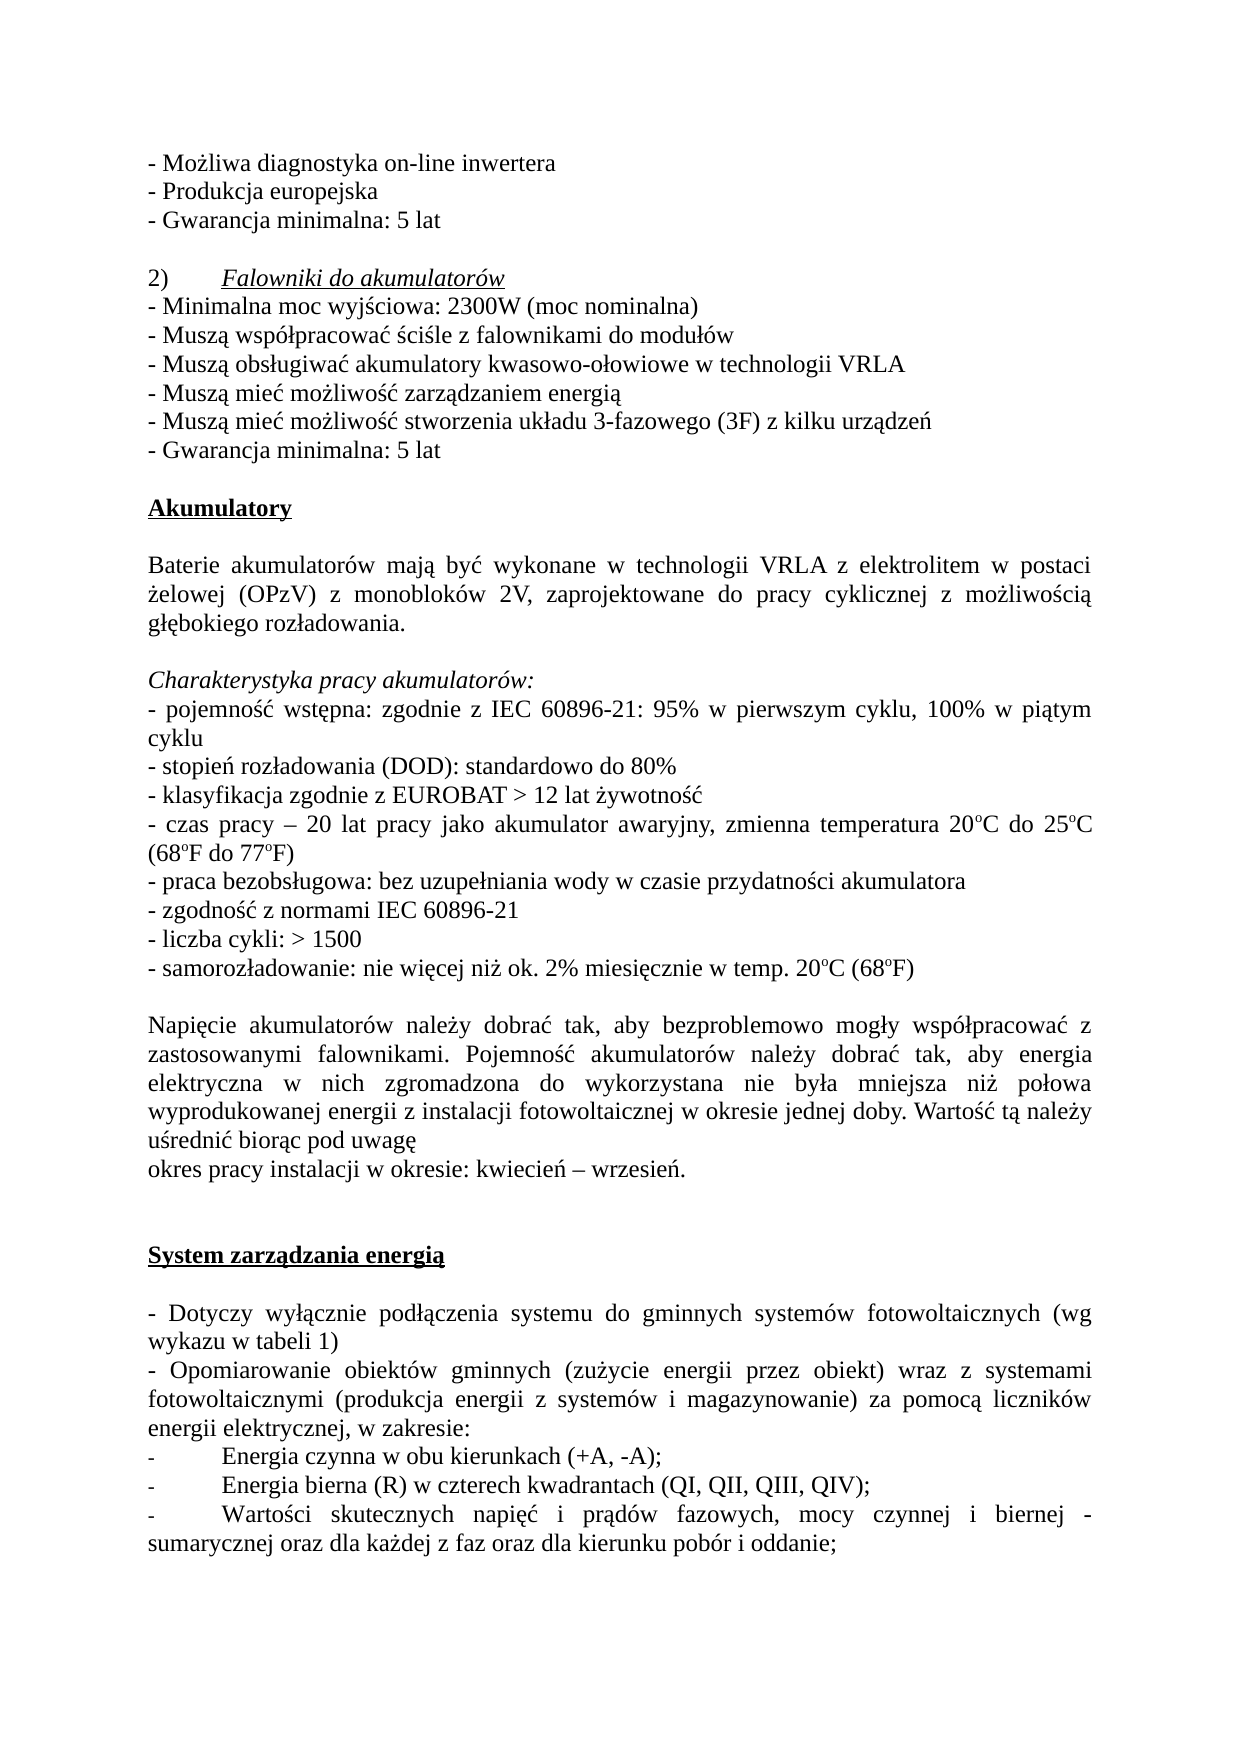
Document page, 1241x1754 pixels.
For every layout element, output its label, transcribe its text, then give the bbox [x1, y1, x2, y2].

text - liczba cykli: > 1500 [148, 924, 1093, 953]
text - Gwarancja minimalna: 5 lat [148, 205, 1093, 234]
text - Dotyczy wyłącznie podłączenia systemu do gminnych systemów fotowoltaicznych (wg wykazu w tabeli 1) [148, 1298, 1093, 1355]
text - Możliwa diagnostyka on-line inwertera [148, 148, 1093, 176]
text - Muszą mieć możliwość stworzenia układu 3-fazowego (3F) z kilku urządzeń [148, 406, 1093, 435]
text Napięcie akumulatorów należy dobrać tak, aby bezproblemowo mogły współpracować z zastosowanymi falownikami. Pojemność akumulatorów należy dobrać tak, aby energia elektryczna w nich zgromadzona do wykorzystana nie była mniejsza niż połowa wyprodukowanej energii z instalacji fotowoltaicznej w okresie jednej doby. Wartość tą należy uśrednić biorąc pod uwagę [148, 1010, 1093, 1154]
text Baterie akumulatorów mają być wykonane w technologii VRLA z elektrolitem w postaci żelowej (OPzV) z monobloków 2V, zaprojektowane do pracy cyklicznej z możliwością głębokiego rozładowania. [148, 550, 1093, 636]
text - Opomiarowanie obiektów gminnych (zużycie energii przez obiekt) wraz z systemami fotowoltaicznymi (produkcja energii z systemów i magazynowanie) za pomocą liczników energii elektrycznej, w zakresie: [148, 1355, 1093, 1441]
text - Muszą mieć możliwość zarządzaniem energią [148, 378, 1093, 406]
text - stopień rozładowania (DOD): standardowo do 80% [148, 751, 1093, 780]
text - Produkcja europejska [148, 176, 1093, 205]
list Wartości skutecznych napięć i prądów fazowych, mocy czynnej i biernej - sumarycznej oraz dla każdej z faz oraz dla kierunku pobór i oddanie; [148, 1499, 1093, 1556]
text - Minimalna moc wyjściowa: 2300W (moc nominalna) [148, 291, 1093, 320]
text - zgodność z normami IEC 60896-21 [148, 895, 1093, 924]
text - pojemność wstępna: zgodnie z IEC 60896-21: 95% w pierwszym cyklu, 100% w piątym cyklu [148, 694, 1093, 751]
list Falowniki do akumulatorów [148, 263, 1093, 291]
text - Muszą współpracować ściśle z falownikami do modułów [148, 320, 1093, 349]
text - czas pracy – 20 lat pracy jako akumulator awaryjny, zmienna temperatura 20oC do 25oC (68oF do 77oF) [148, 809, 1093, 866]
text - Muszą obsługiwać akumulatory kwasowo-ołowiowe w technologii VRLA [148, 349, 1093, 378]
list Energia czynna w obu kierunkach (+A, -A); [148, 1441, 1093, 1470]
text - praca bezobsługowa: bez uzupełniania wody w czasie przydatności akumulatora [148, 866, 1093, 895]
list Energia bierna (R) w czterech kwadrantach (QI, QII, QIII, QIV); [148, 1470, 1093, 1499]
text Akumulatory [148, 493, 1093, 521]
text okres pracy instalacji w okresie: kwiecień – wrzesień. [148, 1154, 1093, 1183]
text - samorozładowanie: nie więcej niż ok. 2% miesięcznie w temp. 20oC (68oF) [148, 953, 1093, 981]
text - klasyfikacja zgodnie z EUROBAT > 12 lat żywotność [148, 780, 1093, 809]
text Charakterystyka pracy akumulatorów: [148, 665, 1093, 694]
text - Gwarancja minimalna: 5 lat [148, 435, 1093, 464]
text System zarządzania energią [148, 1240, 1093, 1269]
